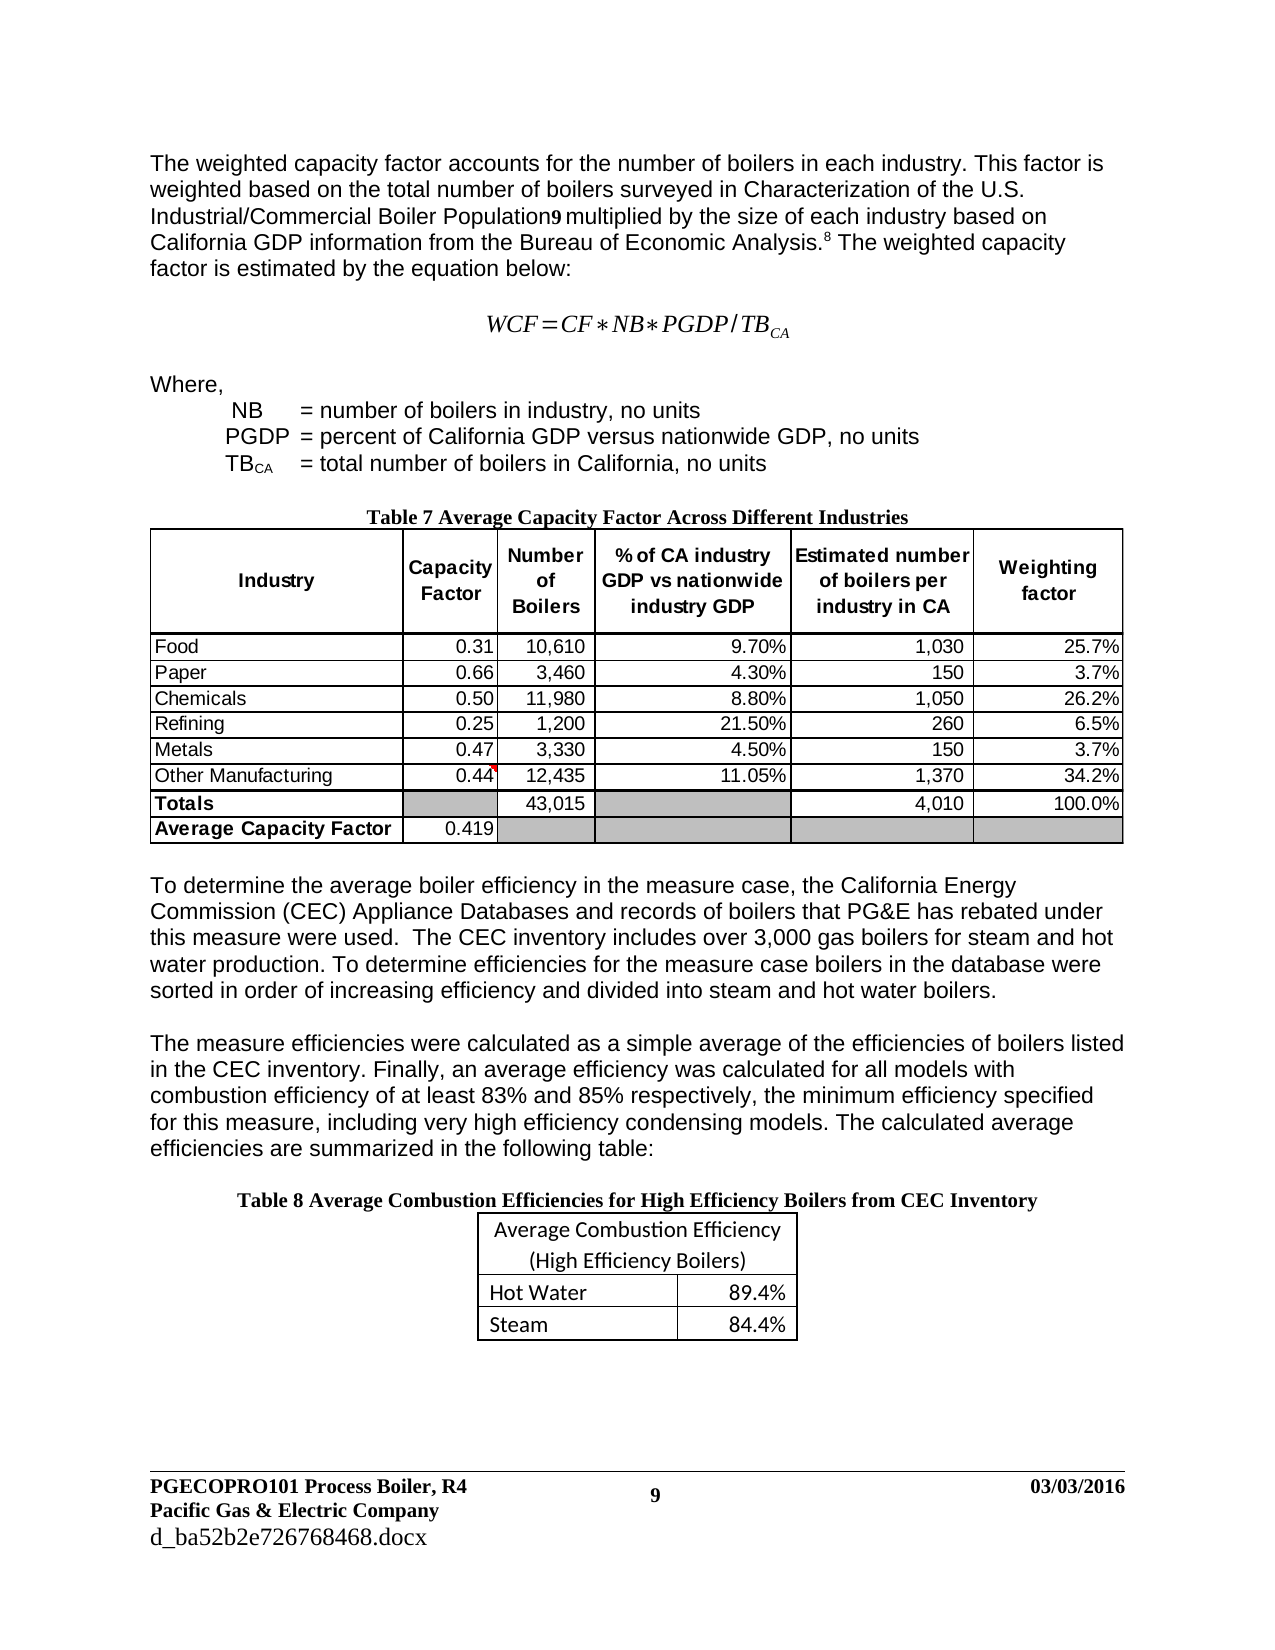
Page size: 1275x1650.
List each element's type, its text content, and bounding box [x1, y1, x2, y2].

table_cell 84.4% [678, 1307, 796, 1338]
table_cell Steam [479, 1307, 677, 1338]
table_cell (High Efficiency Boilers) [479, 1243, 796, 1274]
table_cell 89.4% [678, 1275, 796, 1306]
text The measure efficiencies were calculated as a simple average of the efficiencies of boilers listed in the CEC inventory. Finally, an average efficiency was calculated for all models with combustion efficiency of at least 83% and 85% respectively, the minimum efficiency specified for this measure, including very high efficiency condensing models. The calculated average efficiencies are summarized in the following table: [150, 1030, 1125, 1161]
text NB = number of boilers in industry, no units [150, 397, 1125, 423]
text PGDP = percent of California GDP versus nationwide GDP, no units [150, 423, 1125, 450]
table_cell Hot Water [479, 1275, 677, 1306]
table_header Average Combustion Efficiency [479, 1214, 796, 1243]
text To determine the average boiler efficiency in the measure case, the California Energy Commission (CEC) Appliance Databases and records of boilers that PG&E has rebated under this measure were used. The CEC inventory includes over 3,000 gas boilers for steam and hot water production. To determine efficiencies for the measure case boilers in the database were sorted in order of increasing efficiency and divided into steam and hot water boilers. [150, 872, 1125, 1003]
text Where, [150, 371, 1125, 397]
text The weighted capacity factor accounts for the number of boilers in each industry. This factor is weighted based on the total number of boilers surveyed in Characterization of the U.S. Industrial/Commercial Boiler Population9 multiplied by the size of each industry based on California GDP information from the Bureau of Economic Analysis. The weighted capacity factor is estimated by the equation below: [150, 150, 1125, 282]
text TBCA = total number of boilers in California, no units [150, 450, 1125, 476]
